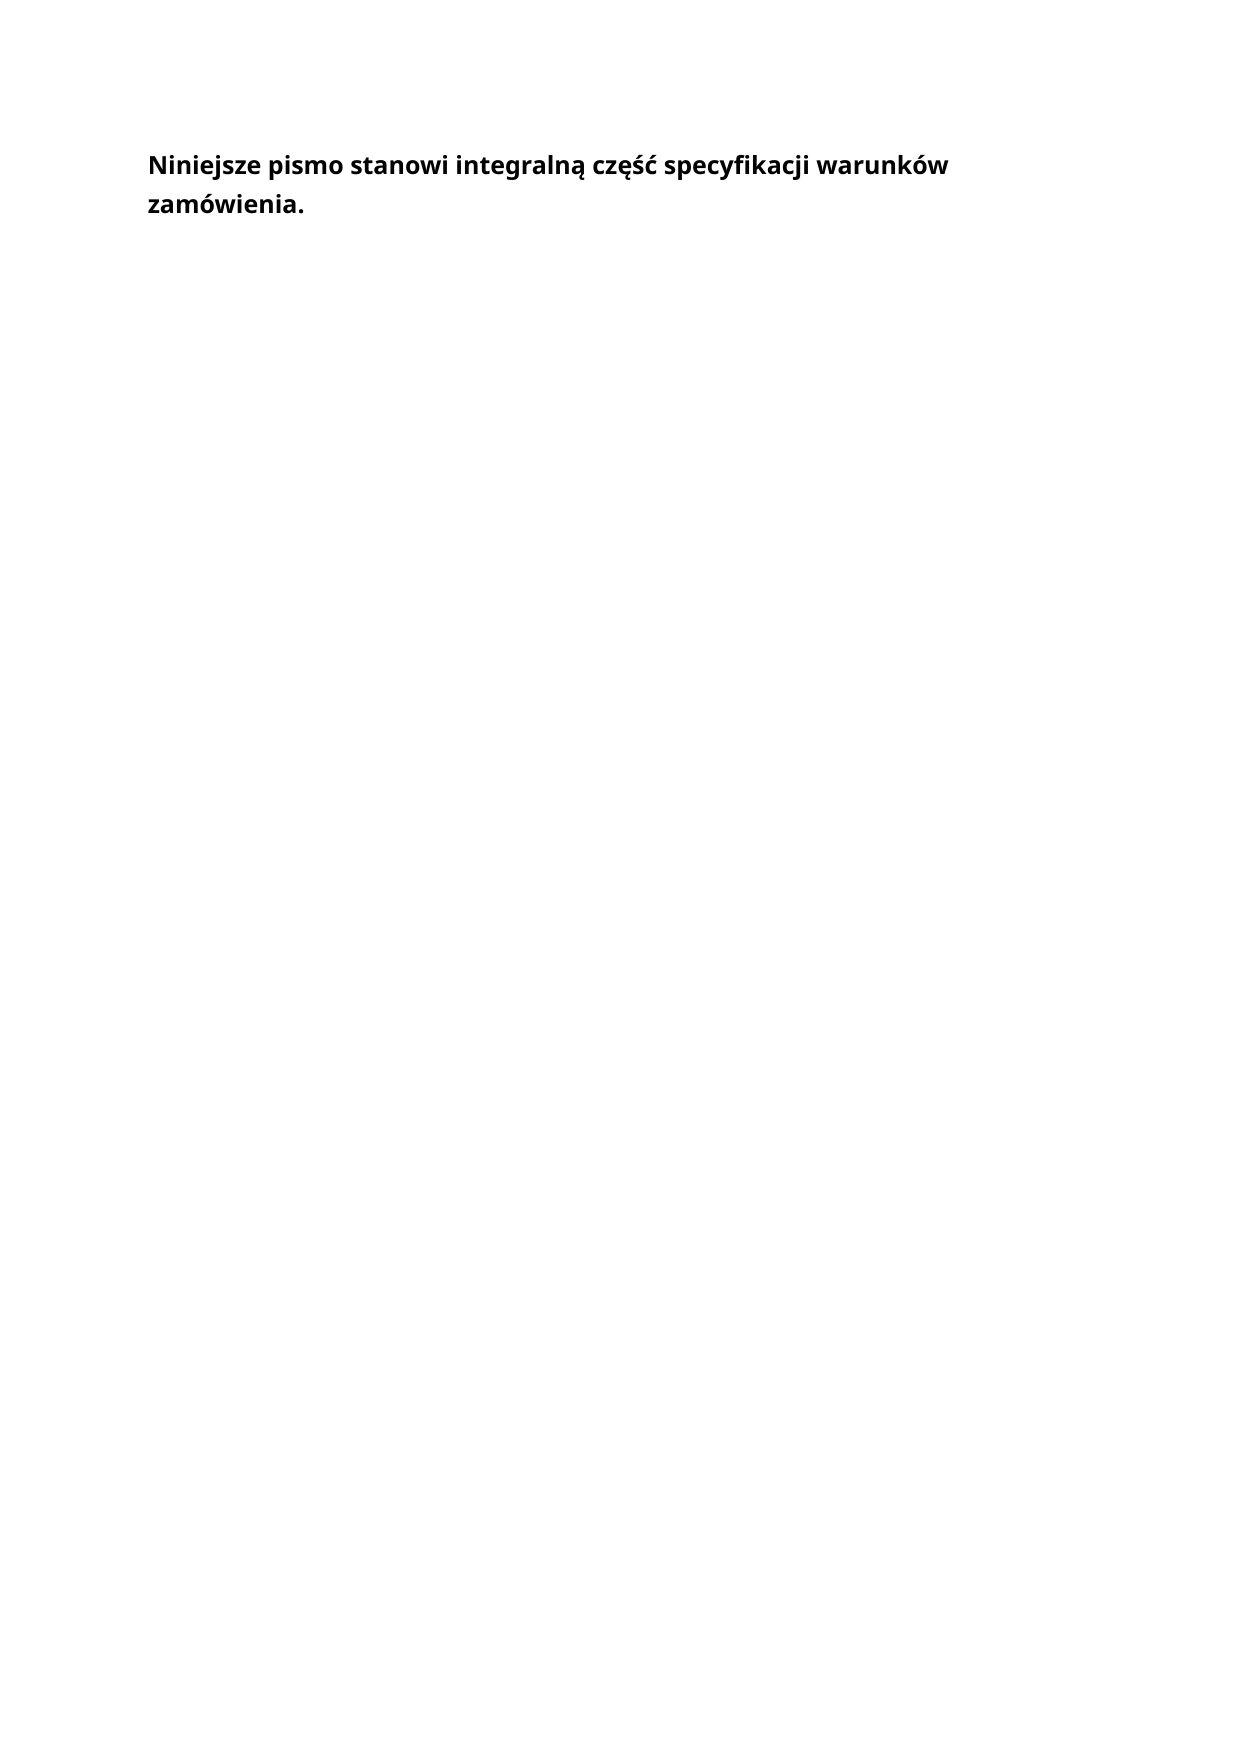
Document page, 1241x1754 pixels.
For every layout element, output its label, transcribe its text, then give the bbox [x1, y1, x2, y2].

text Niniejsze pismo stanowi integralną część specyfikacji warunków zamówienia. [148, 148, 1093, 221]
